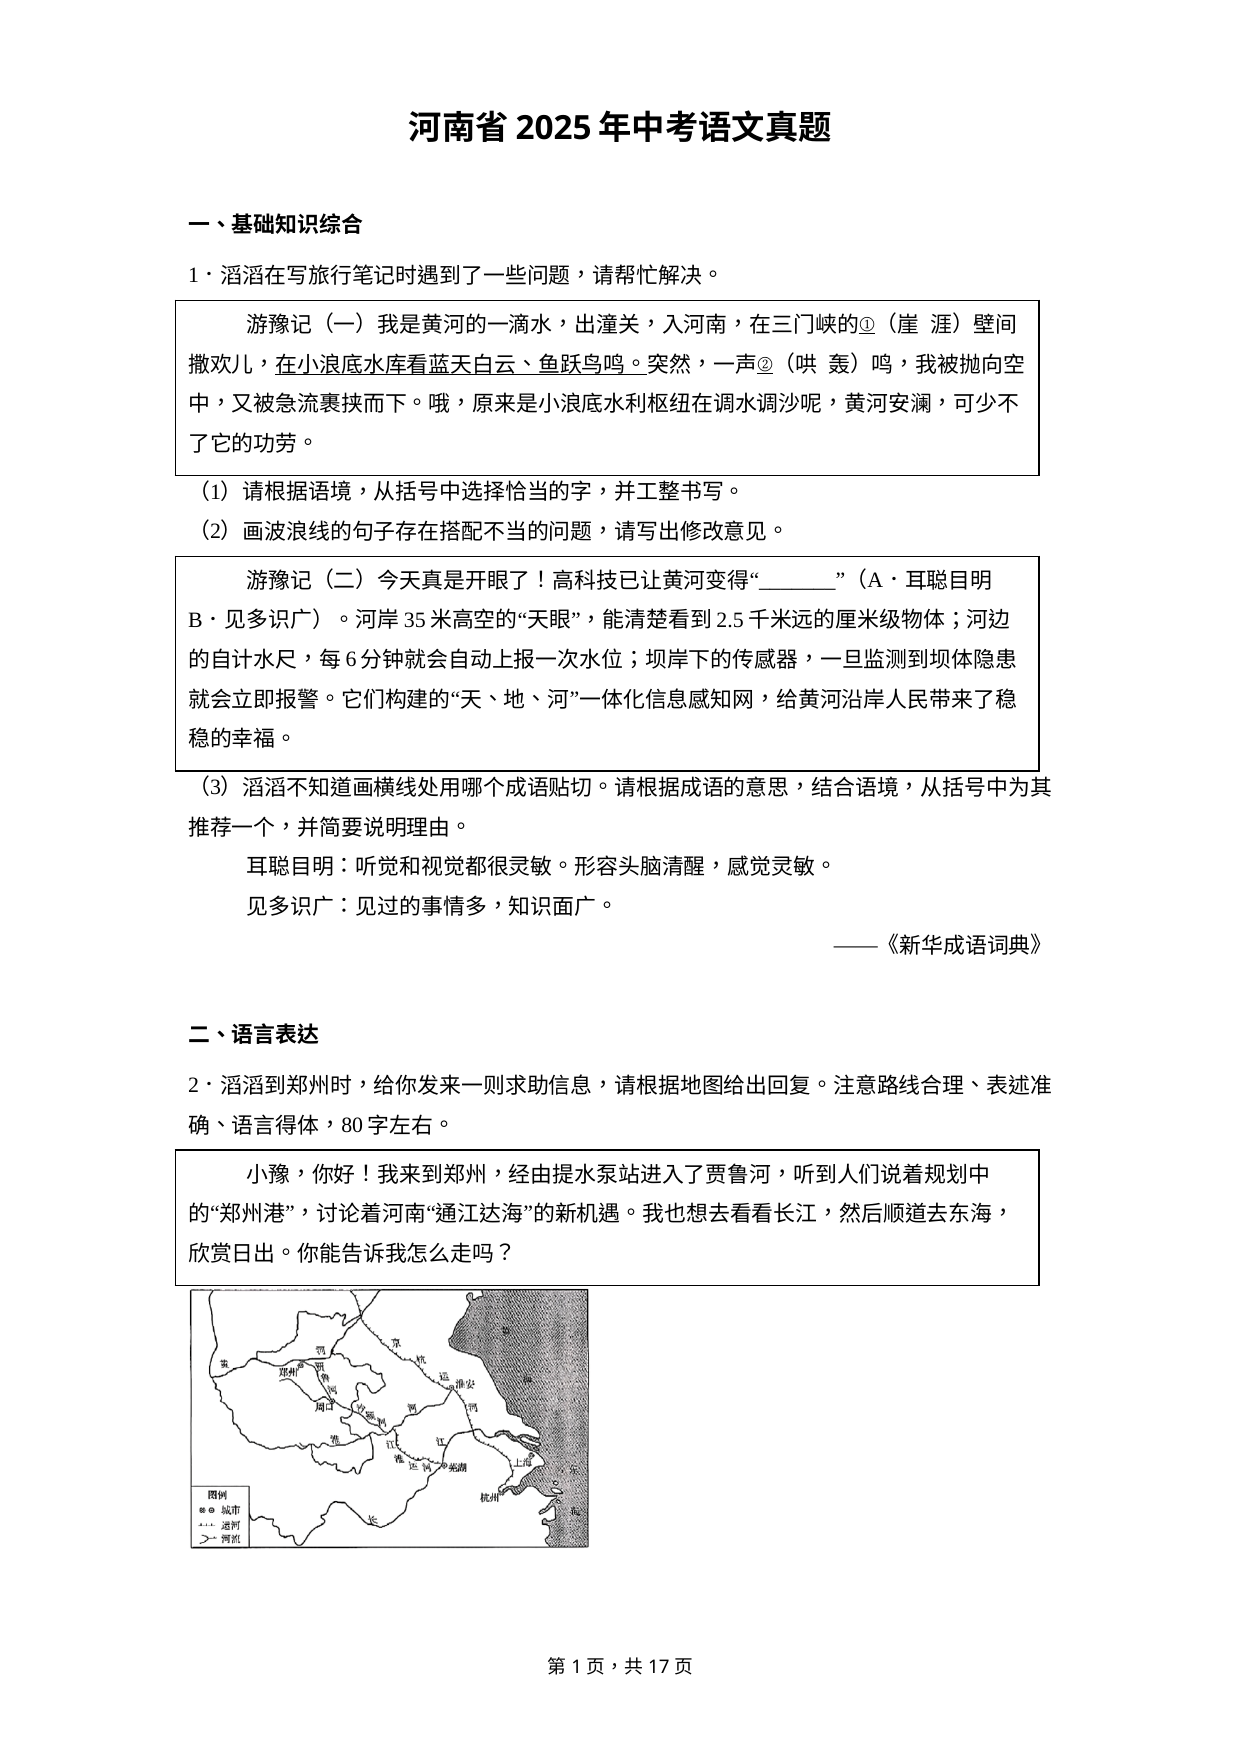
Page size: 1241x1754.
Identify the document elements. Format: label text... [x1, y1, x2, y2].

text 一、基础知识综合 [188, 209, 1052, 239]
text （1）请根据语境，从括号中选择恰当的字，并工整书写。 [188, 476, 1052, 506]
text ——《新华成语词典》 [188, 930, 1052, 960]
table_header 小豫，你好！我来到郑州，经由提水泵站进入了贾鲁河，听到人们说着规划中的“郑州港”，讨论着河南“通江达海”的新机遇。我也想去看看长江，然后顺道去东海，欣赏日出。你能告诉我怎么走吗？ [176, 1151, 1038, 1285]
text 耳聪目明：听觉和视觉都很灵敏。形容头脑清醒，感觉灵敏。 [188, 851, 1052, 881]
text （2）画波浪线的句子存在搭配不当的问题，请写出修改意见。 [188, 516, 1052, 546]
picture [187, 1286, 591, 1551]
list 2．滔滔到郑州时，给你发来一则求助信息，请根据地图给出回复。注意路线合理、表述准确、语言得体，80字左右。 [188, 1070, 1052, 1139]
text 二、语言表达 [188, 1019, 1052, 1049]
subtitle 河南省2025年中考语文真题 [188, 104, 1052, 149]
table_header 游豫记（一）我是黄河的一滴水，出潼关，入河南，在三门峡的①（崖 涯）壁间撒欢儿，在小浪底水库看蓝天白云、鱼跃鸟鸣。突然，一声②（哄 轰）鸣，我被抛向空中，又被急流裹挟而下。哦，原来是小浪底水利枢纽在调水调沙呢，黄河安澜，可少不了它的功劳。 [176, 301, 1038, 475]
text （3）滔滔不知道画横线处用哪个成语贴切。请根据成语的意思，结合语境，从括号中为其推荐一个，并简要说明理由。 [188, 772, 1052, 841]
table_header 游豫记（二）今天真是开眼了！高科技已让黄河变得“_______”（A．耳聪目明 B．见多识广）。河岸35米高空的“天眼”，能清楚看到2.5千米远的厘米级物体；河边的自计水尺，每6分钟就会自动上报一次水位；坝岸下的传感器，一旦监测到坝体隐患就会立即报警。它们构建的“天、地、河”一体化信息感知网，给黄河沿岸人民带来了稳稳的幸福。 [176, 557, 1038, 770]
text 见多识广：见过的事情多，知识面广。 [188, 891, 1052, 920]
list 1．滔滔在写旅行笔记时遇到了一些问题，请帮忙解决。 [188, 260, 1052, 290]
